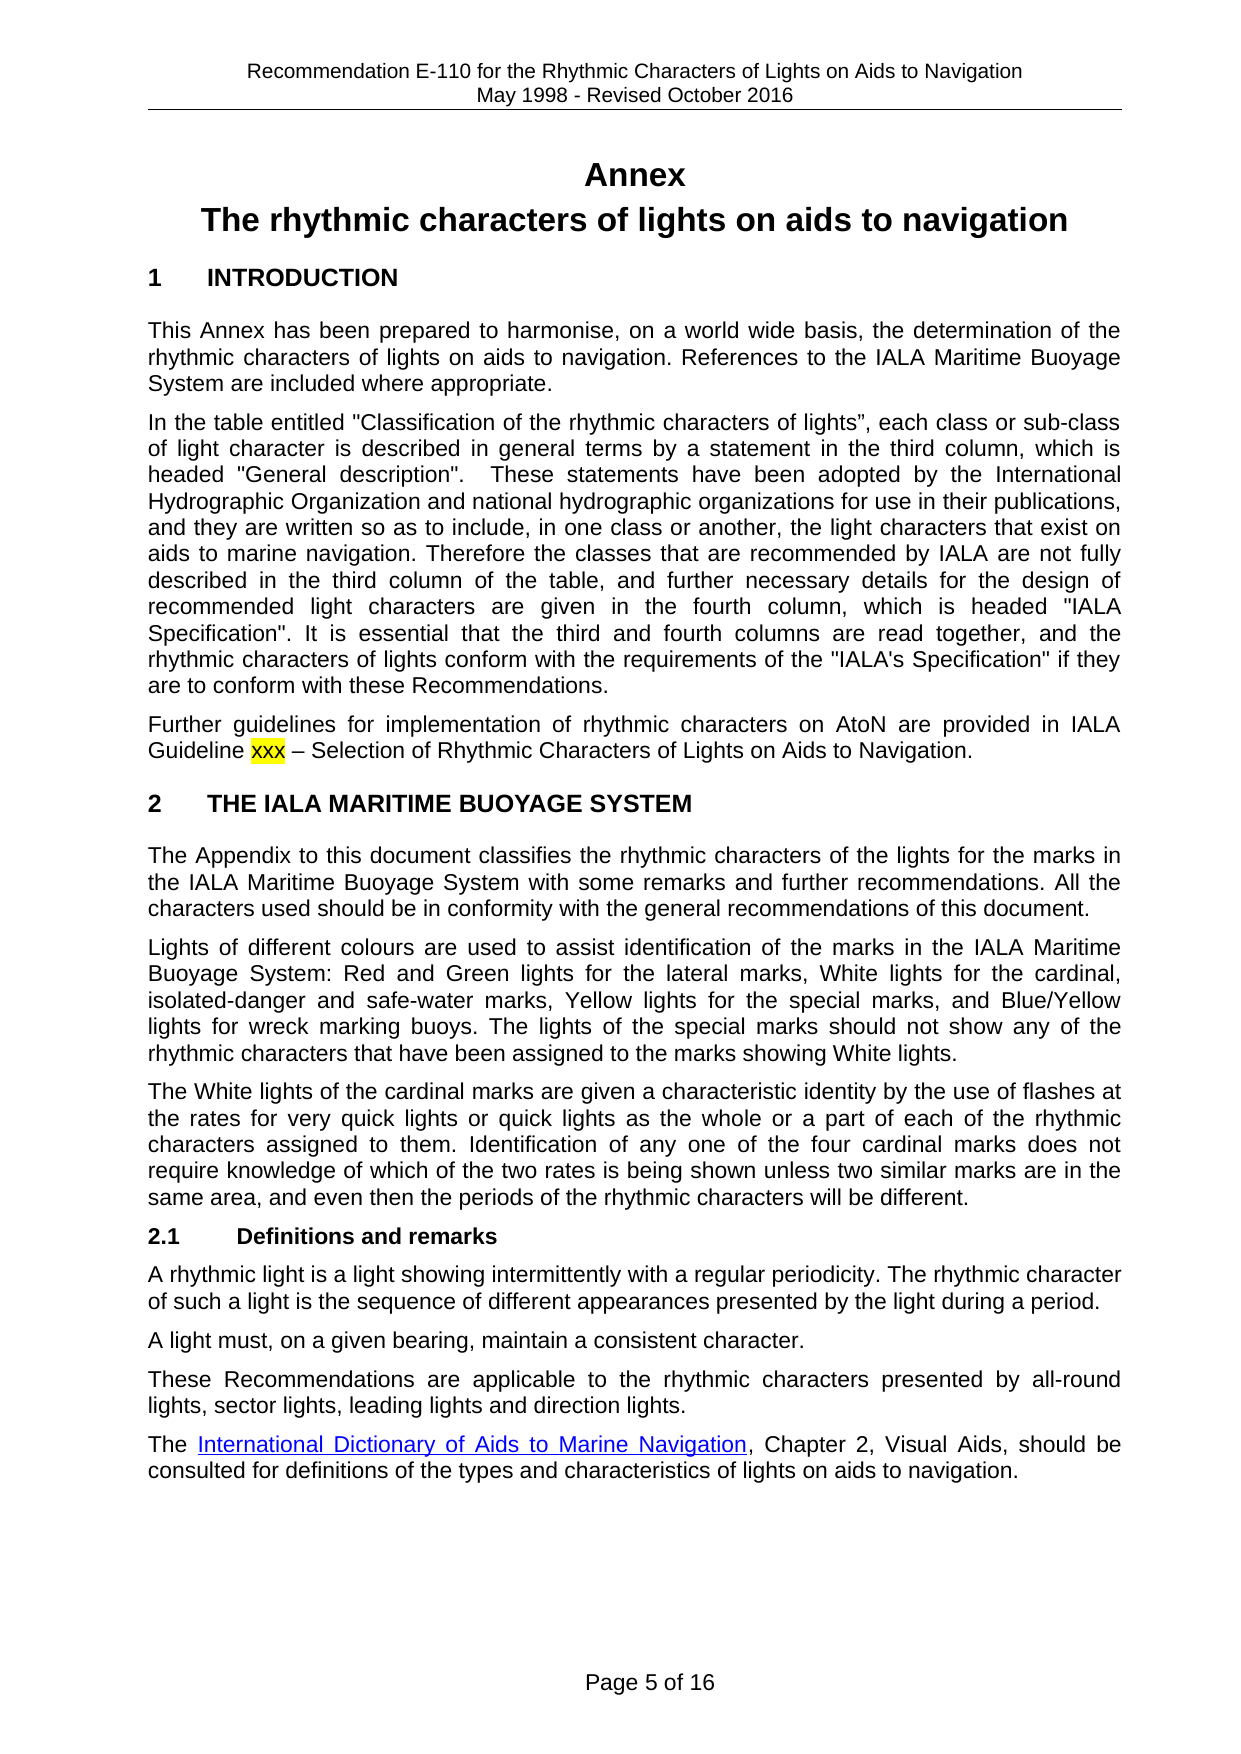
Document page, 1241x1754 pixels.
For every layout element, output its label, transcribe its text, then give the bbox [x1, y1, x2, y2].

text These Recommendations are applicable to the rhythmic characters presented by all-round lights, sector lights, leading lights and direction lights. [148, 1366, 1122, 1418]
text Lights of different colours are used to assist identification of the marks in the IALA Maritime Buoyage System: Red and Green lights for the lateral marks, White lights for the cardinal, isolated-danger and safe-water marks, Yellow lights for the special marks, and Blue/Yellow lights for wreck marking buoys. The lights of the special marks should not show any of the rhythmic characters that have been assigned to the marks showing White lights. [148, 934, 1122, 1066]
subtitle Definitions and remarks [148, 1223, 1122, 1249]
subtitle INTRODUCTION [148, 263, 1122, 292]
title Annex [148, 155, 1122, 194]
text A light must, on a given bearing, maintain a consistent character. [148, 1327, 1122, 1353]
text The rhythmic characters of lights on aids to navigation [148, 200, 1122, 238]
text In the table entitled "Classification of the rhythmic characters of lights”, each class or sub-class of light character is described in general terms by a statement in the third column, which is headed "General description". These statements have been adopted by the International Hydrographic Organization and national hydrographic organizations for use in their publications, and they are written so as to include, in one class or another, the light characters that exist on aids to marine navigation. Therefore the classes that are recommended by IALA are not fully described in the third column of the table, and further necessary details for the design of recommended light characters are given in the fourth column, which is headed "IALA Specification". It is essential that the third and fourth columns are read together, and the rhythmic characters of lights conform with the requirements of the "IALA's Specification" if they are to conform with these Recommendations. [148, 409, 1122, 698]
text This Annex has been prepared to harmonise, on a world wide basis, the determination of the rhythmic characters of lights on aids to navigation. References to the IALA Maritime Buoyage System are included where appropriate. [148, 317, 1122, 396]
text The White lights of the cardinal marks are given a characteristic identity by the use of flashes at the rates for very quick lights or quick lights as the whole or a part of each of the rhythmic characters assigned to them. Identification of any one of the four cardinal marks does not require knowledge of which of the two rates is being shown unless two similar marks are in the same area, and even then the periods of the rhythmic characters will be different. [148, 1078, 1122, 1210]
text Further guidelines for implementation of rhythmic characters on AtoN are provided in IALA Guideline xxx – Selection of Rhythmic Characters of Lights on Aids to Navigation. [148, 711, 1122, 764]
subtitle THE IALA MARITIME BUOYAGE SYSTEM [148, 789, 1122, 817]
text The Appendix to this document classifies the rhythmic characters of the lights for the marks in the IALA Maritime Buoyage System with some remarks and further recommendations. All the characters used should be in conformity with the general recommendations of this document. [148, 842, 1122, 922]
text The International Dictionary of Aids to Marine Navigation, Chapter 2, Visual Aids, should be consulted for definitions of the types and characteristics of lights on aids to navigation. [148, 1431, 1122, 1483]
text A rhythmic light is a light showing intermittently with a regular periodicity. The rhythmic character of such a light is the sequence of different appearances presented by the light during a period. [148, 1261, 1122, 1314]
